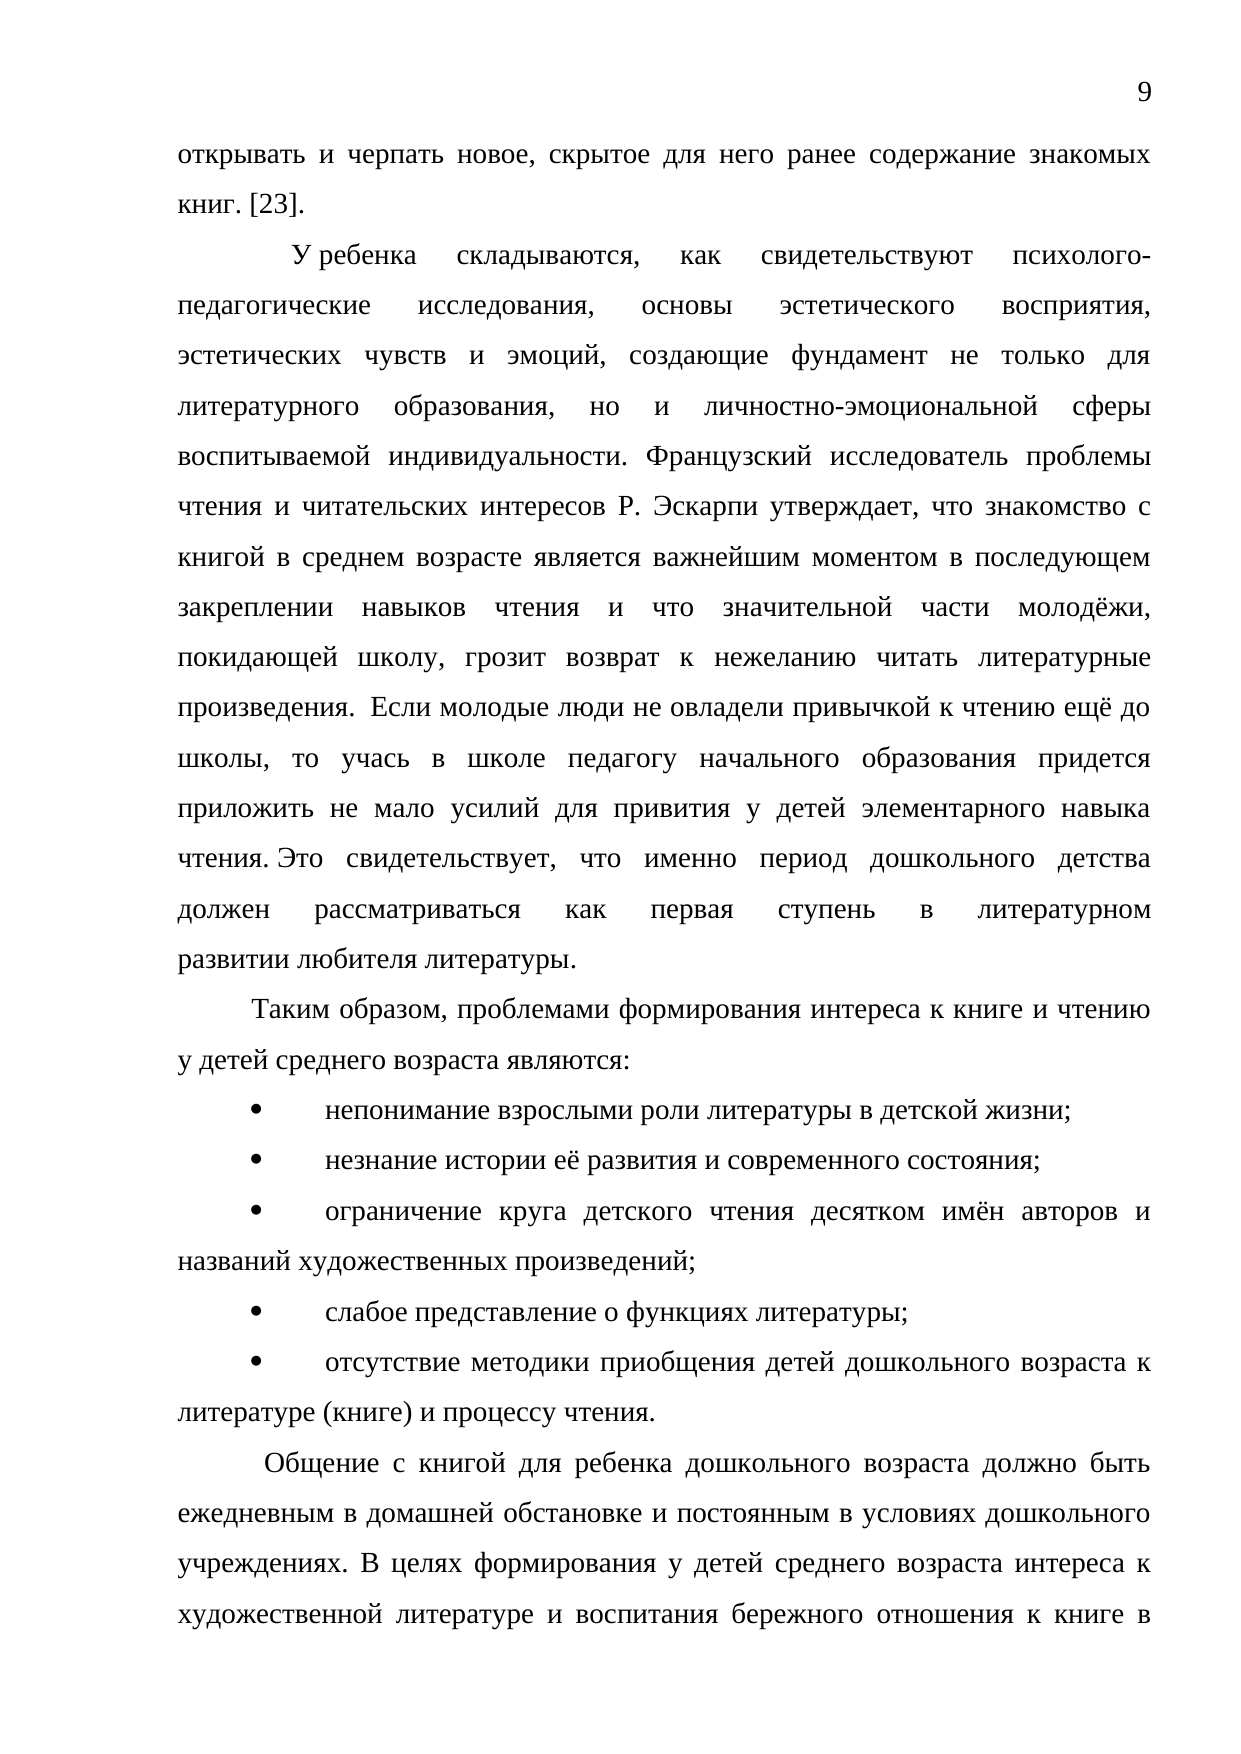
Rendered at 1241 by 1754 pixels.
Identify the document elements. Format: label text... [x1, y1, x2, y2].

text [177, 1445, 1152, 1629]
list непонимание взрослыми роли литературы в детской жизни; [177, 1092, 1152, 1126]
text У ребенка складываются, как свидетельствуют психолого-педагогические исследования, основы эстетического восприятия, эстетических чувств и эмоций, создающие фундамент не только для литературного образования, но и личностно-эмоциональной сферы воспитываемой индивидуальности. Французский исследователь проблемы чтения и читательских интересов Р. Эскарпи утверждает, что знакомство с книгой в среднем возрасте является важнейшим моментом в последующем закреплении навыков чтения и что значительной части молодёжи, покидающей школу, грозит возврат к нежеланию читать литературные произведения. Если молодые люди не овладели привычкой к чтению ещё до школы, то учась в школе педагогу начального образования придется приложить не мало усилий для привития у детей элементарного навыка чтения. Это свидетельствует, что именно период дошкольного детства должен рассматриваться как первая ступень в литературном развитии любителя литературы. [177, 237, 1152, 975]
list незнание истории её развития и современного состояния; [177, 1142, 1152, 1176]
list отсутствие методики приобщения детей дошкольного возраста к литературе (книге) и процессу чтения. [177, 1344, 1152, 1428]
text Таким образом, проблемами формирования интереса к книге и чтению у детей среднего возраста являются: [177, 991, 1152, 1075]
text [177, 136, 1152, 220]
list слабое представление о функциях литературы; [177, 1294, 1152, 1327]
list ограничение круга детского чтения десятком имён авторов и названий художественных произведений; [177, 1193, 1152, 1277]
